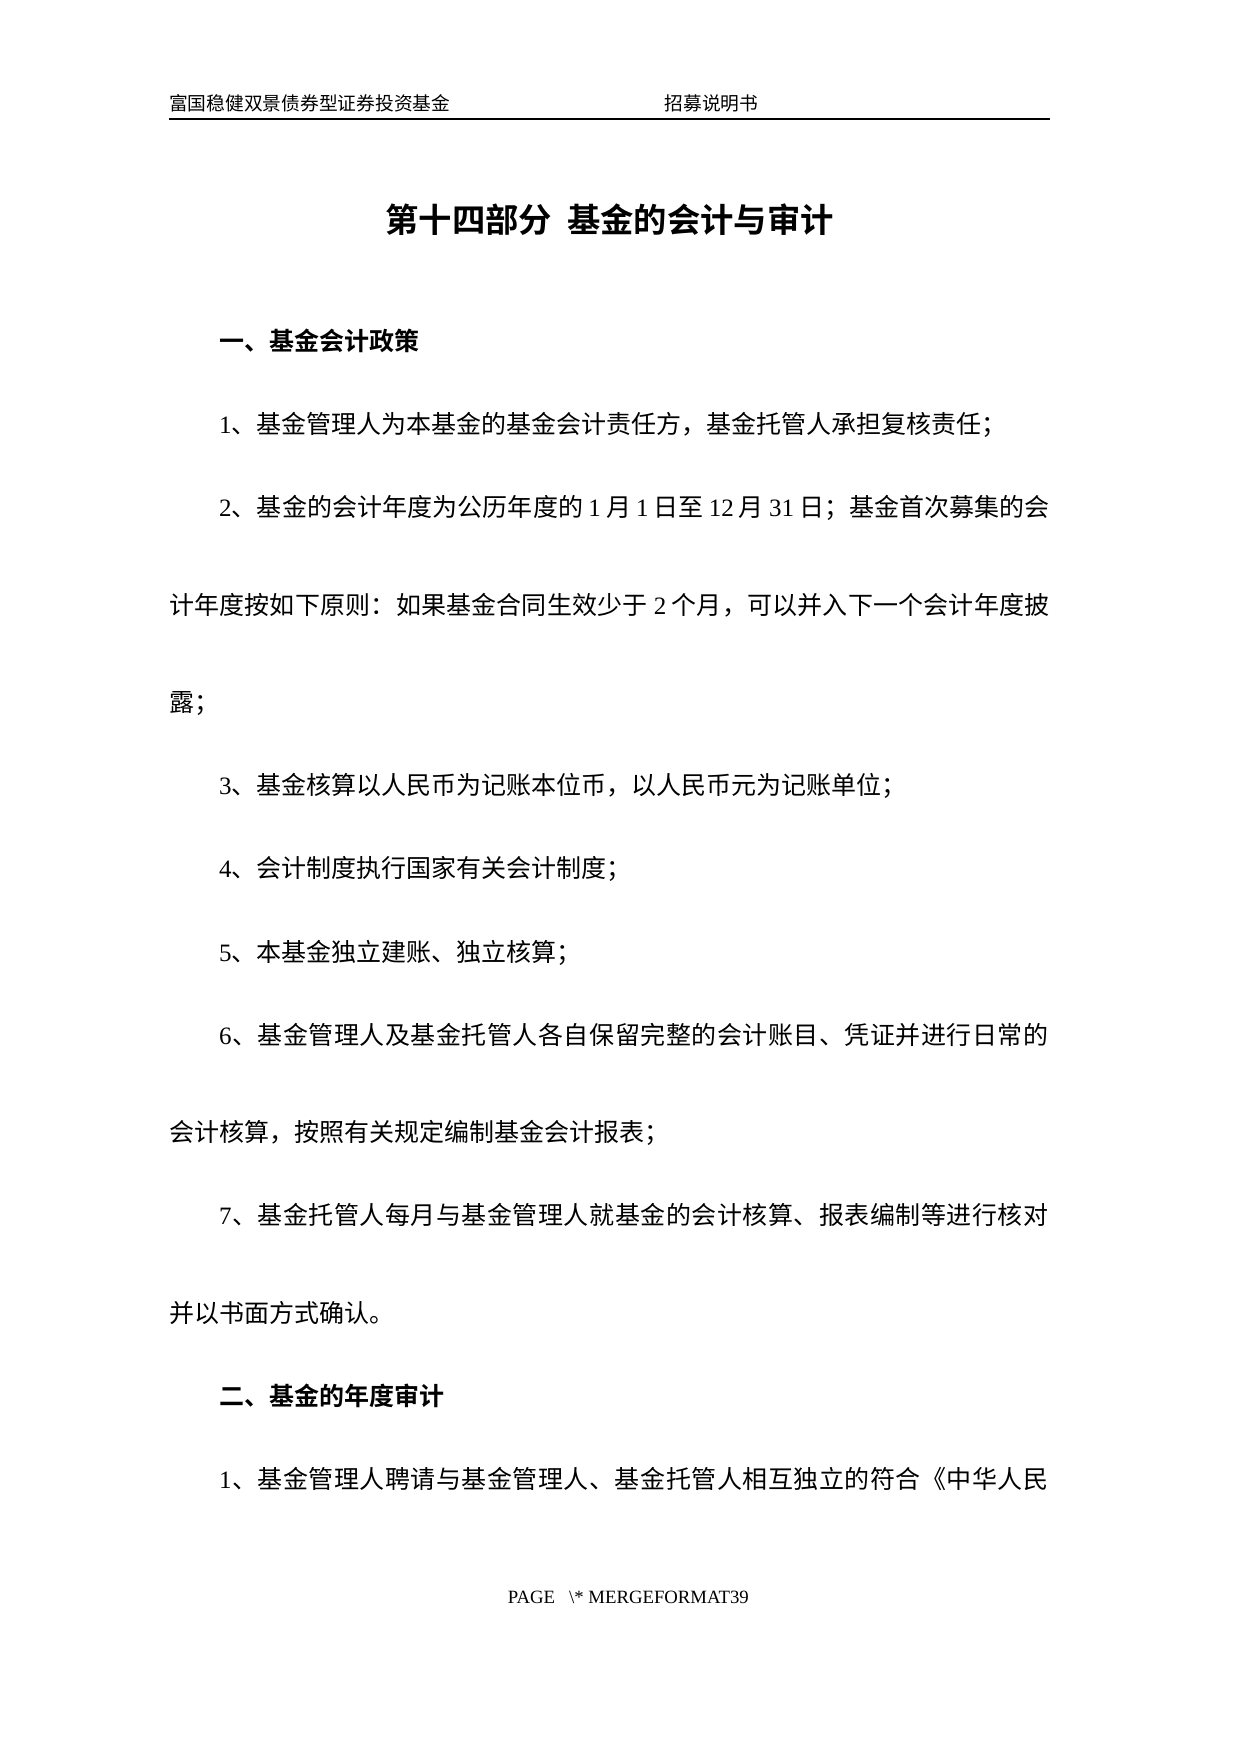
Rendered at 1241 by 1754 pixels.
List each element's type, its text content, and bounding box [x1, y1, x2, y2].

text 1、基金管理人为本基金的基金会计责任方，基金托管人承担复核责任； [169, 390, 1050, 455]
subtitle 第十四部分 基金的会计与审计 [169, 186, 1050, 251]
text 2、基金的会计年度为公历年度的1月1日至12月31日；基金首次募集的会计年度按如下原则：如果基金合同生效少于2个月，可以并入下一个会计年度披露； [169, 473, 1050, 733]
text 3、基金核算以人民币为记账本位币，以人民币元为记账单位； [169, 751, 1050, 816]
text 5、本基金独立建账、独立核算； [169, 918, 1050, 983]
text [169, 1445, 1050, 1510]
text 7、基金托管人每月与基金管理人就基金的会计核算、报表编制等进行核对并以书面方式确认。 [169, 1181, 1050, 1344]
text 一、基金会计政策 [169, 307, 1050, 372]
text 二、基金的年度审计 [169, 1362, 1050, 1427]
text 4、会计制度执行国家有关会计制度； [169, 834, 1050, 899]
text 6、基金管理人及基金托管人各自保留完整的会计账目、凭证并进行日常的会计核算，按照有关规定编制基金会计报表； [169, 1001, 1050, 1163]
